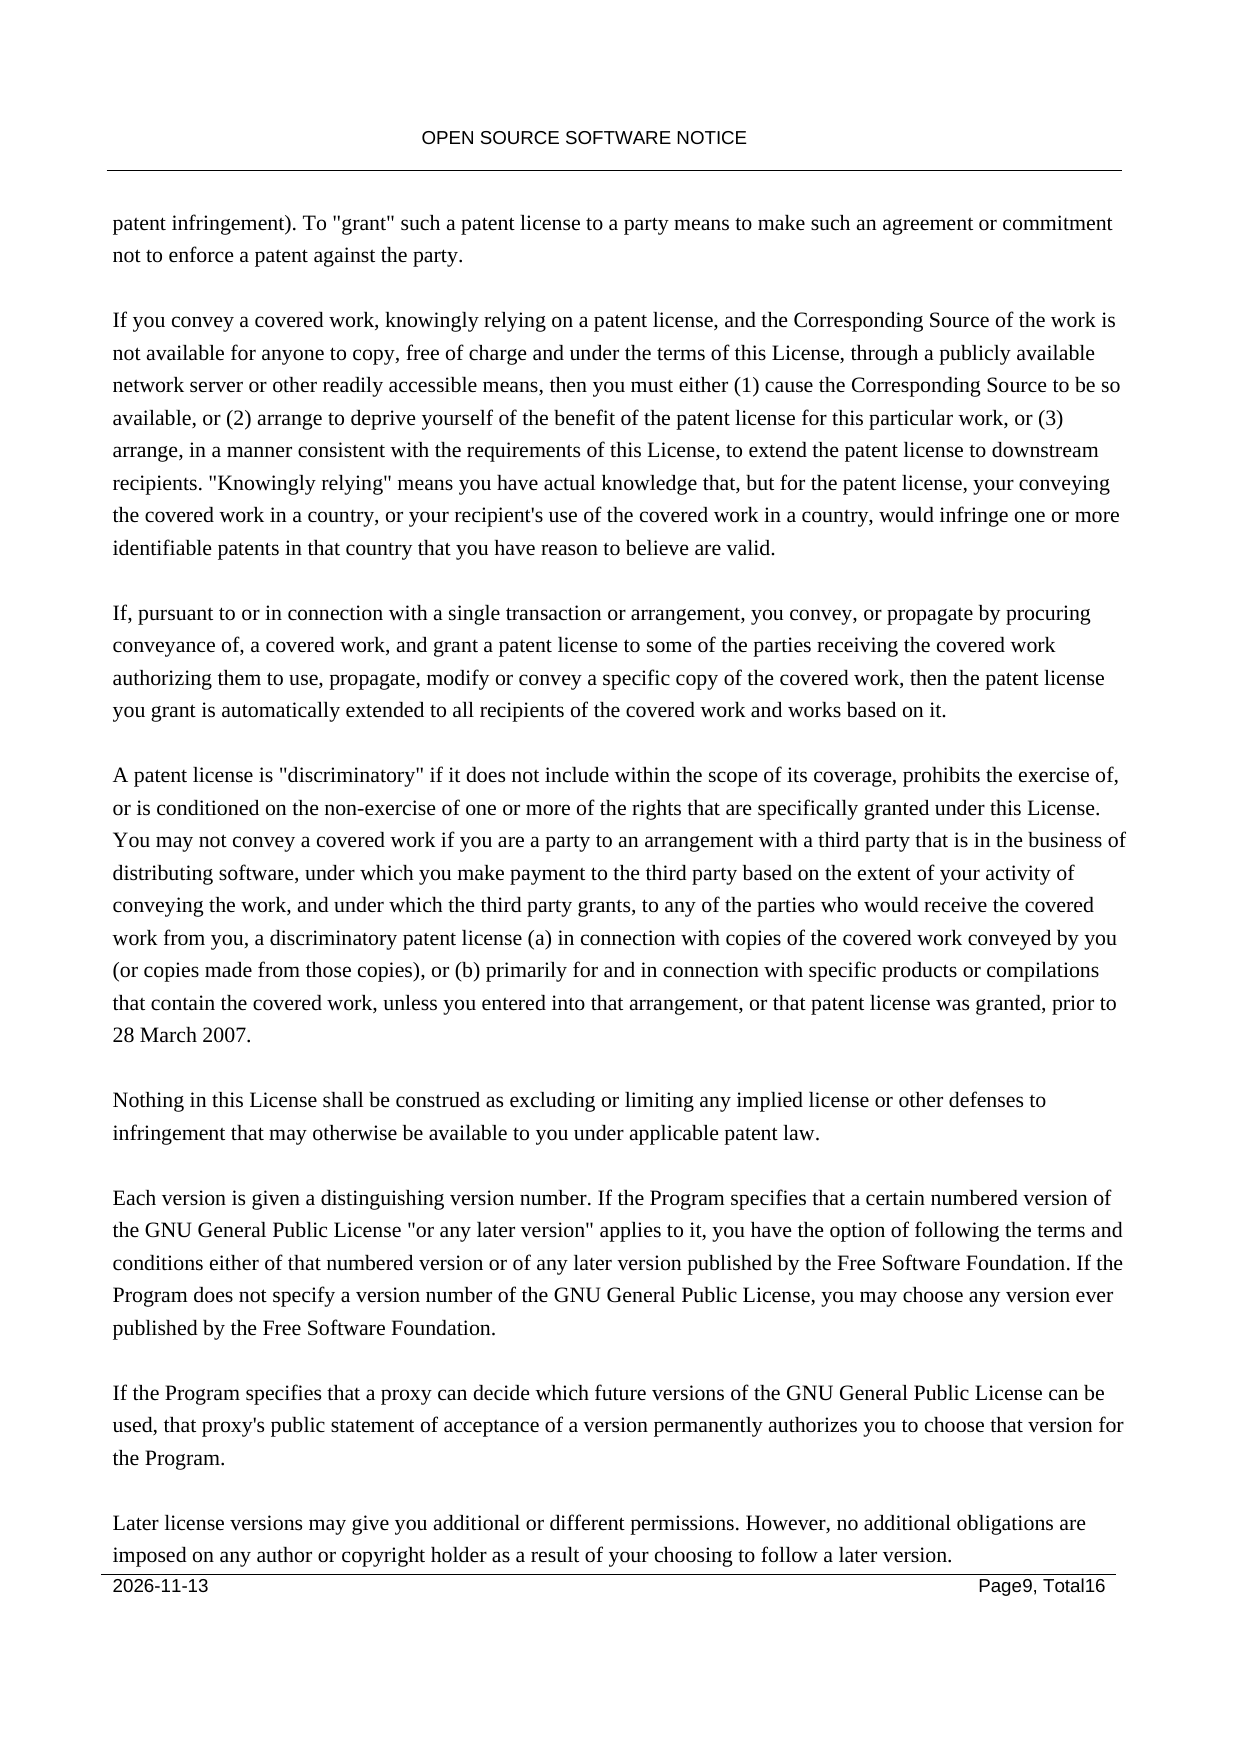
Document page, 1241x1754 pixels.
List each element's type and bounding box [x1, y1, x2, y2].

text [112, 206, 1128, 1571]
